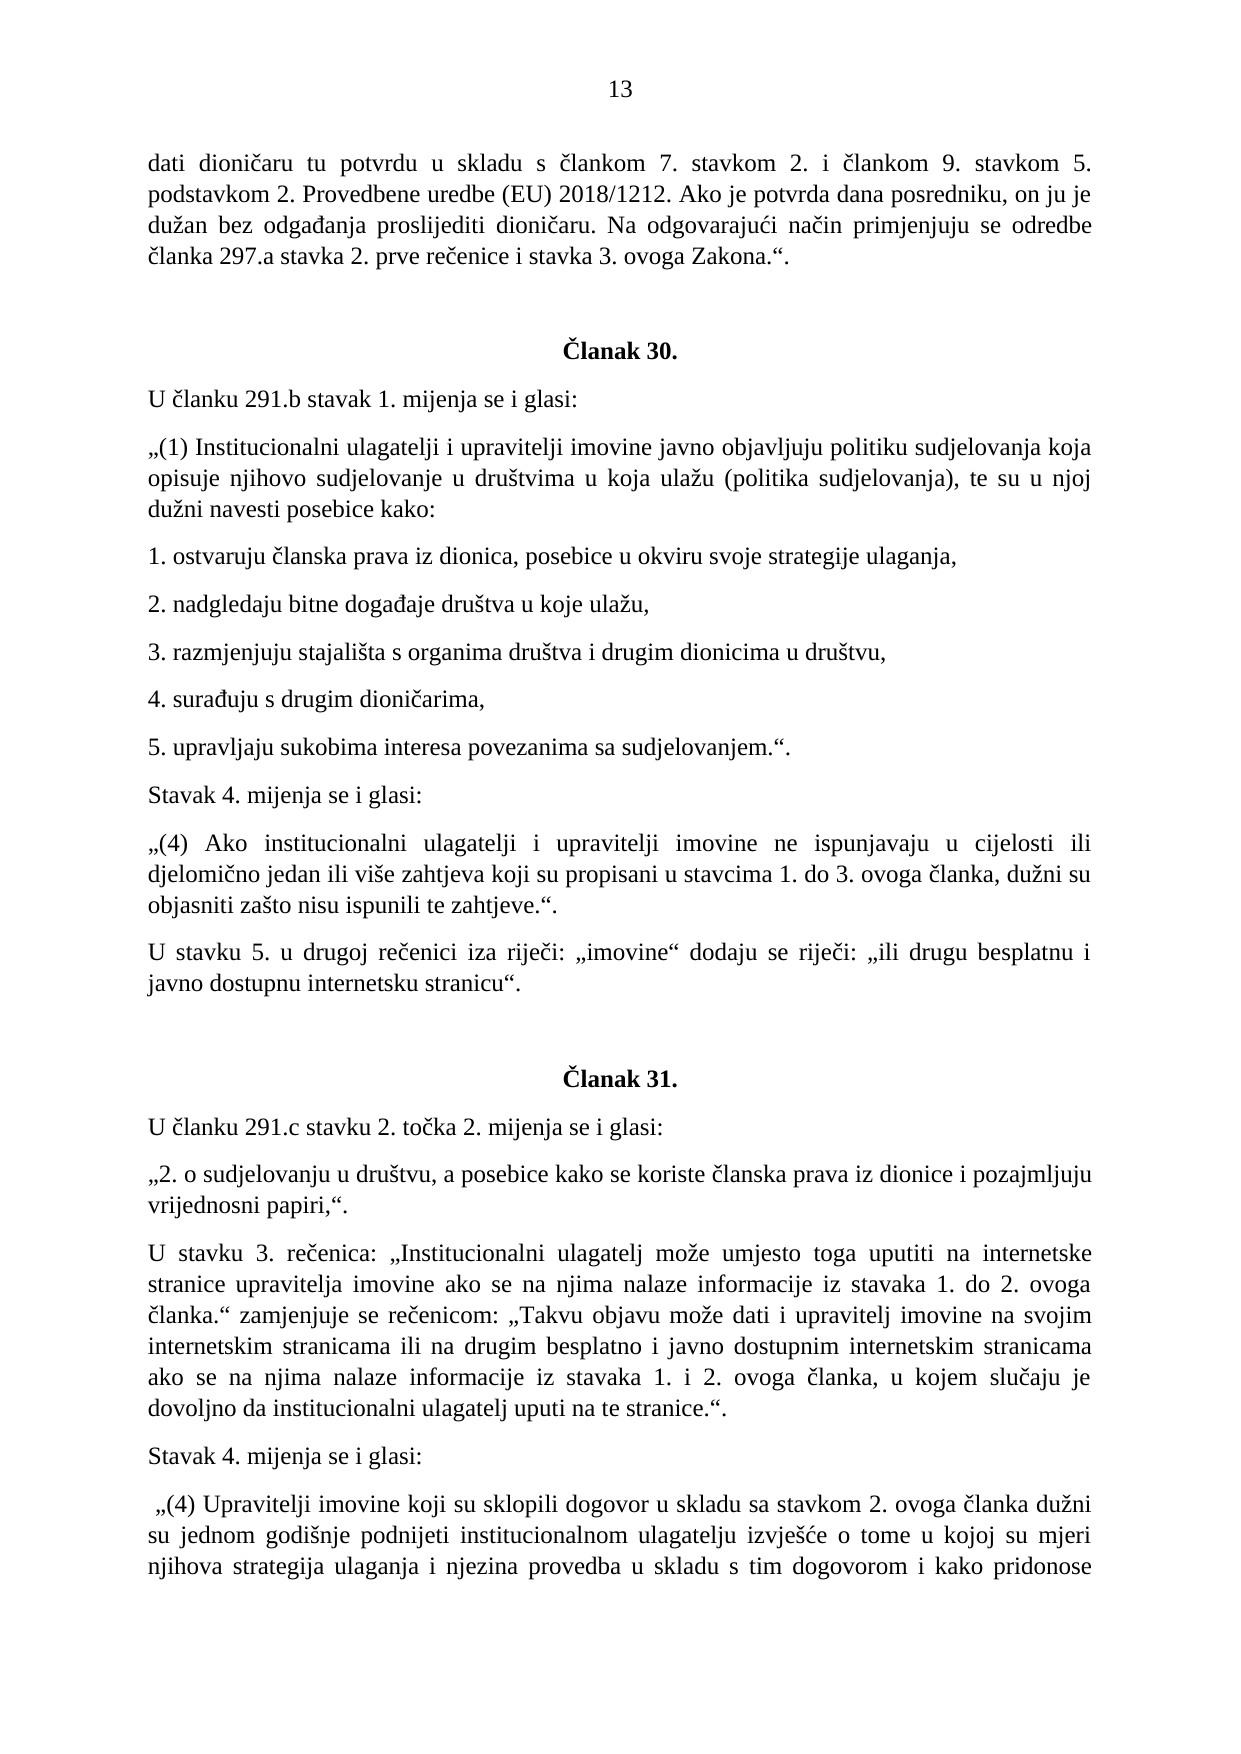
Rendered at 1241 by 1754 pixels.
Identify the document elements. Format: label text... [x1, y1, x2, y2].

text 5. upravljaju sukobima interesa povezanima sa sudjelovanjem.“. [148, 732, 1093, 761]
text 4. surađuju s drugim dioničarima, [148, 684, 1093, 713]
text U članku 291.b stavak 1. mijenja se i glasi: [148, 384, 1093, 413]
text Članak 30. [148, 336, 1093, 365]
text „(4) Ako institucionalni ulagatelji i upravitelji imovine ne ispunjavaju u cijelosti ili djelomično jedan ili više zahtjeva koji su propisani u stavcima 1. do 3. ovoga članka, dužni su objasniti zašto nisu ispunili te zahtjeve.“. [148, 828, 1093, 918]
text U stavku 5. u drugoj rečenici iza riječi: „imovine“ dodaju se riječi: „ili drugu besplatnu i javno dostupnu internetsku stranicu“. [148, 937, 1093, 997]
text 1. ostvaruju članska prava iz dionica, posebice u okviru svoje strategije ulaganja, [148, 541, 1093, 570]
text „(1) Institucionalni ulagatelji i upravitelji imovine javno objavljuju politiku sudjelovanja koja opisuje njihovo sudjelovanje u društvima u koja ulažu (politika sudjelovanja), te su u njoj dužni navesti posebice kako: [148, 432, 1093, 522]
text 2. nadgledaju bitne događaje društva u koje ulažu, [148, 589, 1093, 618]
text Članak 31. [148, 1064, 1093, 1093]
text 3. razmjenjuju stajališta s organima društva i drugim dionicima u društvu, [148, 637, 1093, 666]
text U stavku 3. rečenica: „Institucionalni ulagatelj može umjesto toga uputiti na internetske stranice upravitelja imovine ako se na njima nalaze informacije iz stavaka 1. do 2. ovoga članka.“ zamjenjuje se rečenicom: „Takvu objavu može dati i upravitelj imovine na svojim internetskim stranicama ili na drugim besplatno i javno dostupnim internetskim stranicama ako se na njima nalaze informacije iz stavaka 1. i 2. ovoga članka, u kojem slučaju je dovoljno da institucionalni ulagatelj uputi na te stranice.“. [148, 1238, 1093, 1422]
text Stavak 4. mijenja se i glasi: [148, 1441, 1093, 1470]
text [148, 148, 1093, 269]
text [148, 1489, 1093, 1579]
text U članku 291.c stavku 2. točka 2. mijenja se i glasi: [148, 1112, 1093, 1140]
text „2. o sudjelovanju u društvu, a posebice kako se koriste članska prava iz dionice i pozajmljuju vrijednosni papiri,“. [148, 1159, 1093, 1219]
text Stavak 4. mijenja se i glasi: [148, 780, 1093, 809]
